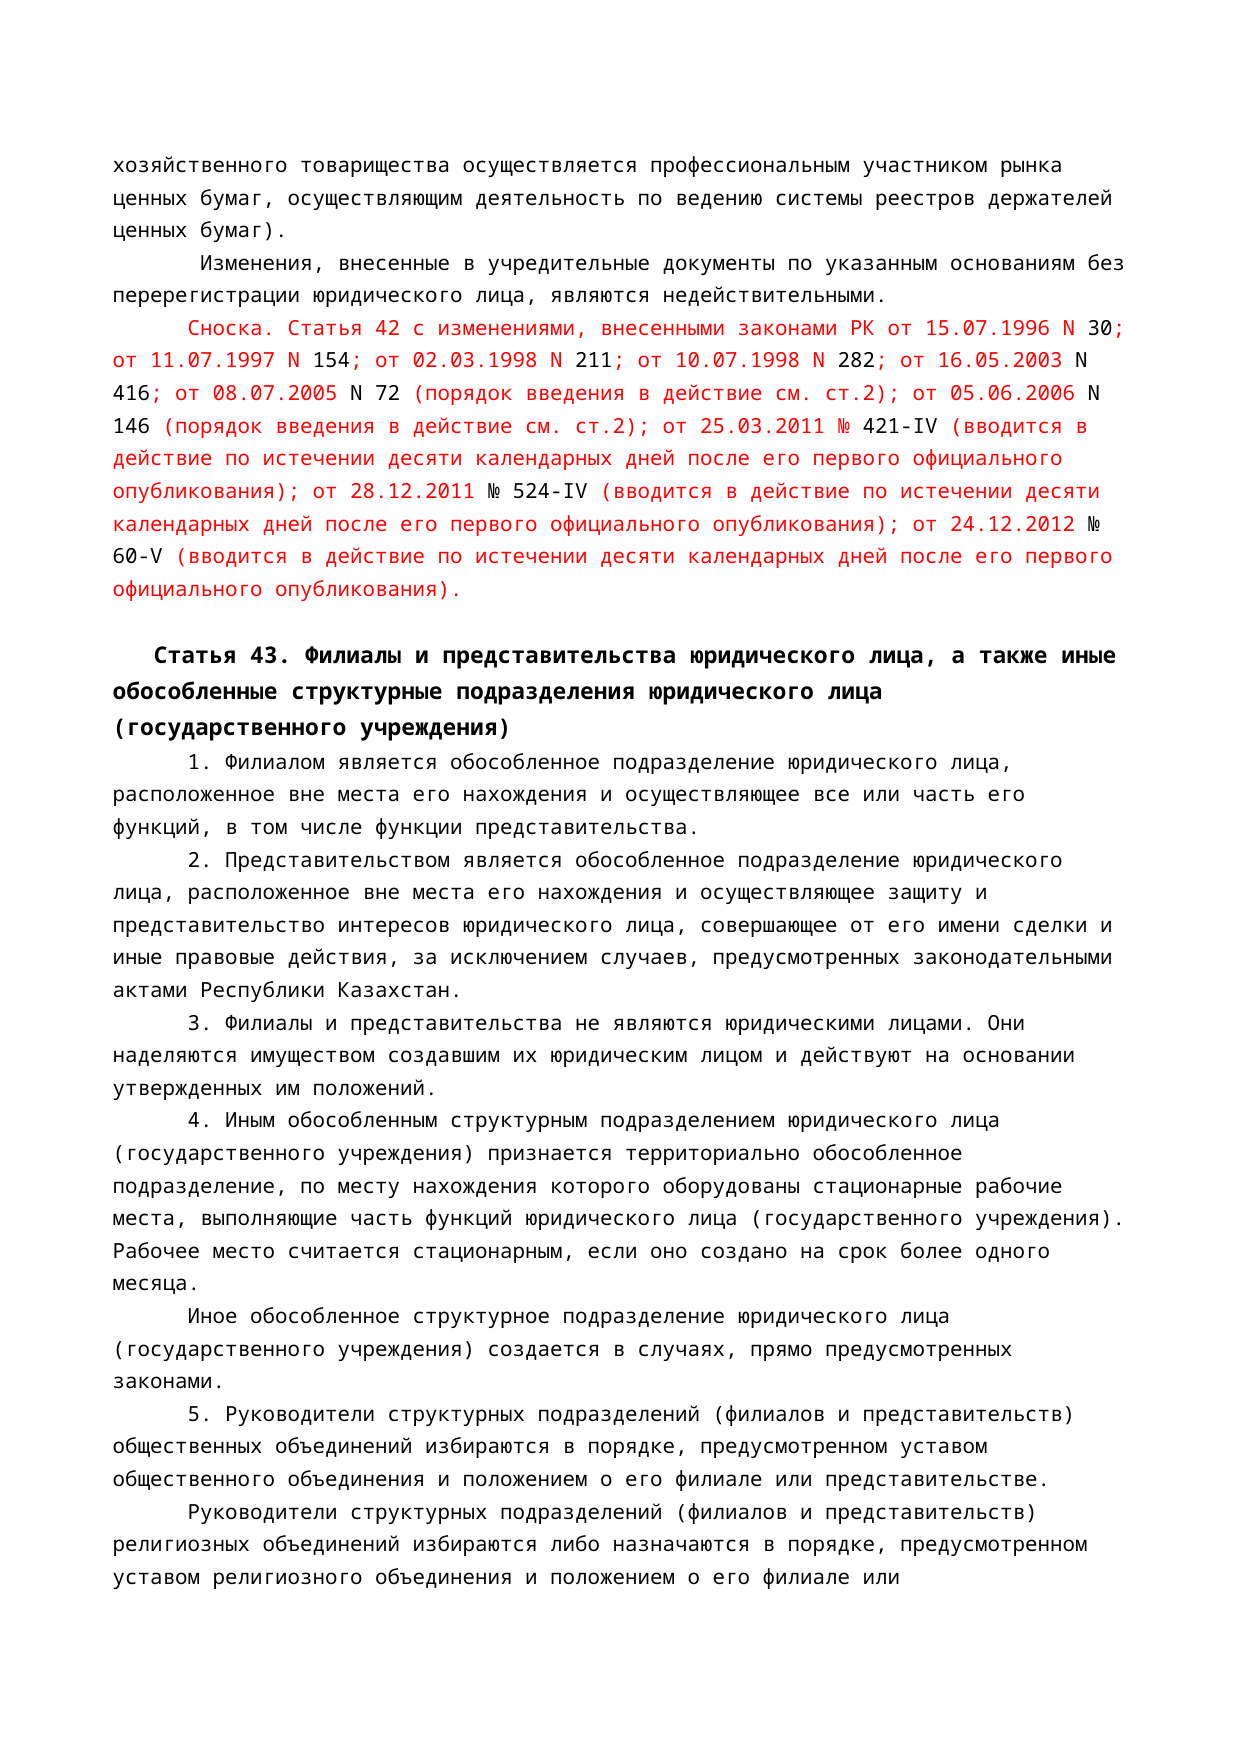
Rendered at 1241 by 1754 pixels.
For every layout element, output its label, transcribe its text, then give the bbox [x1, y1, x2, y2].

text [112, 150, 1128, 635]
text Статья 43. Филиалы и представительства юридического лица, а также иные обособленные структурные подразделения юридического лица (государственного учреждения) [112, 639, 1128, 742]
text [112, 747, 1128, 1590]
